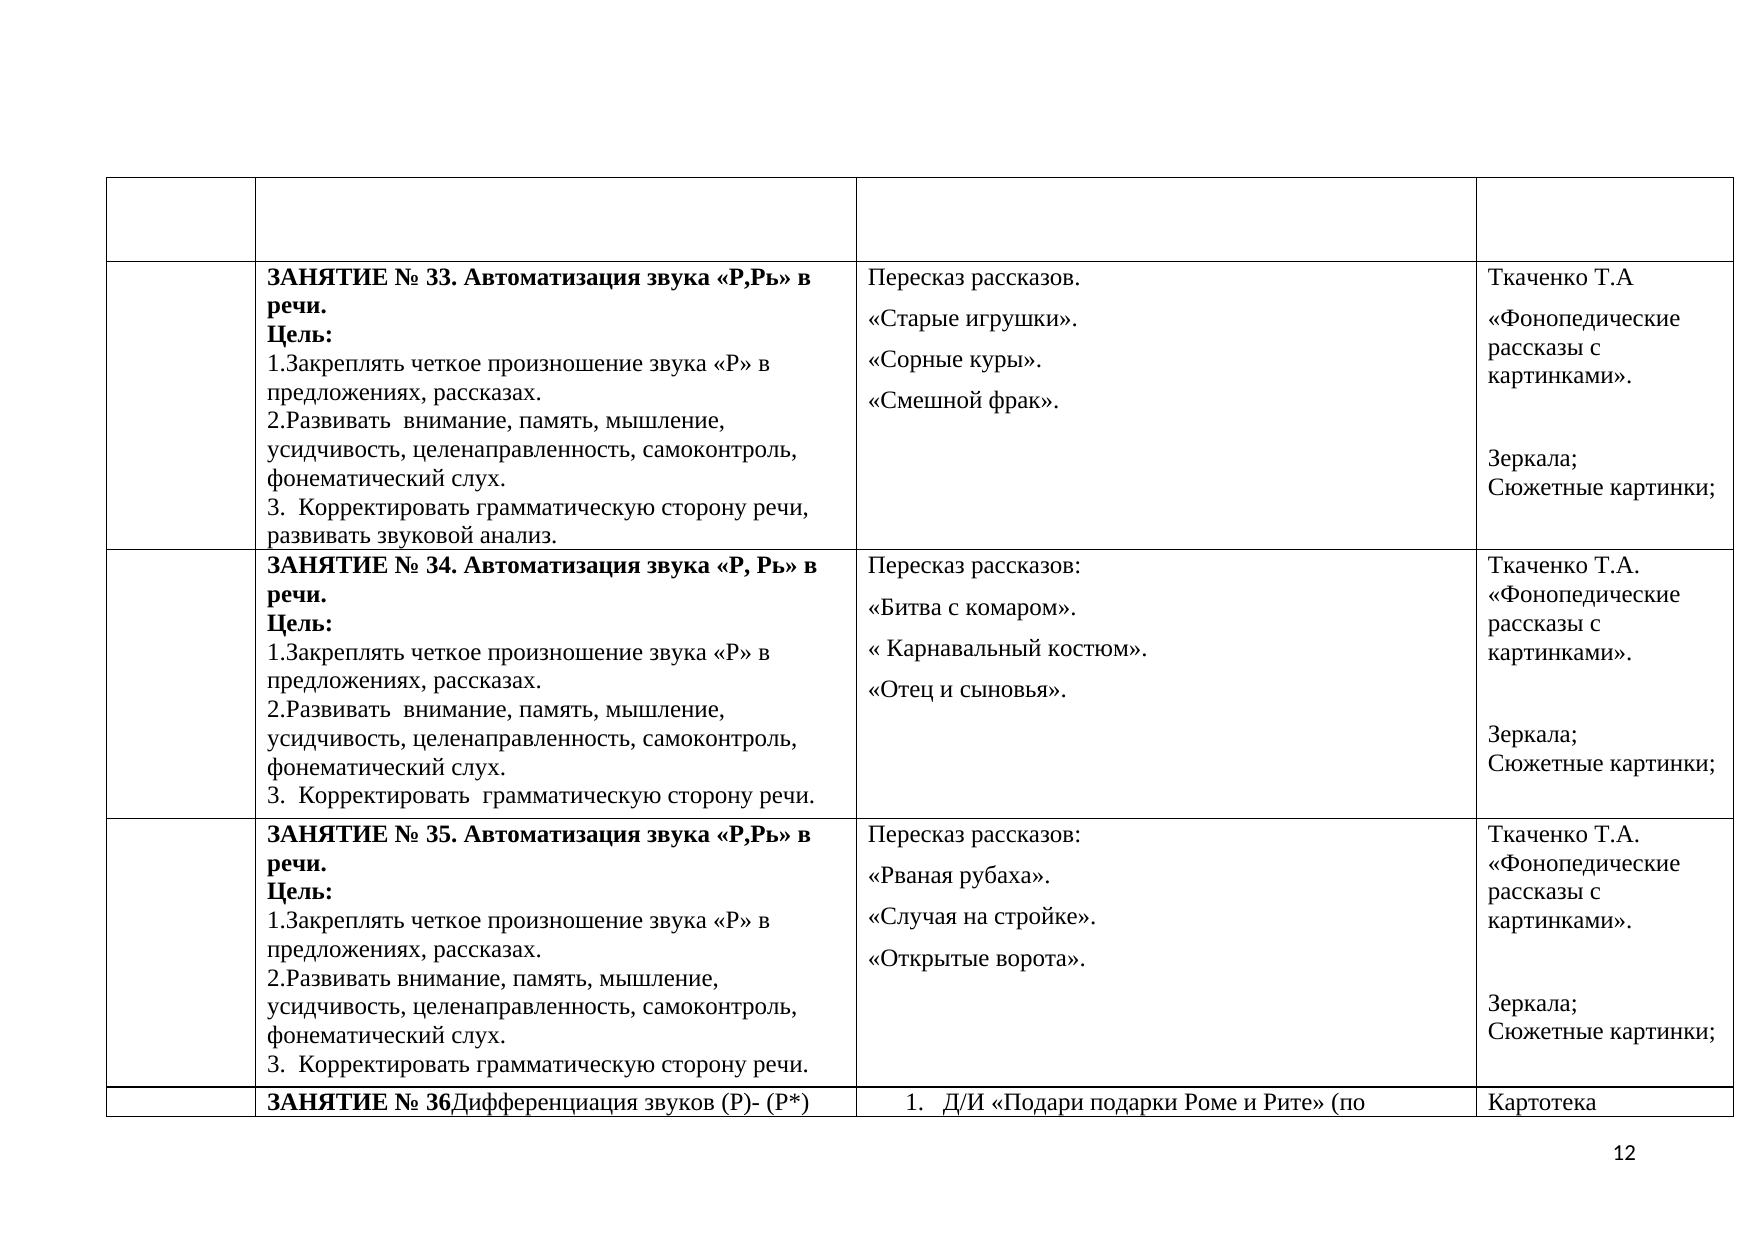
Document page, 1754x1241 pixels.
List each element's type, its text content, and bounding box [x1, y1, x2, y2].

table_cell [857, 178, 1476, 261]
table_cell ЗАНЯТИЕ № 34. Автоматизация звука «Р, Рь» в речи. Цель: 1.Закреплять четкое произношение звука «Р» в предложениях, рассказах. 2.Развивать внимание, память, мышление, усидчивость, целенаправленность, самоконтроль, фонематический слух. 3. Корректировать грамматическую сторону речи. [256, 550, 856, 818]
table_cell Пересказ рассказов. «Старые игрушки». «Сорные куры». «Смешной фрак». [857, 262, 1476, 549]
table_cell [1477, 178, 1733, 261]
table_cell ЗАНЯТИЕ № 33. Автоматизация звука «Р,Рь» в речи. Цель: 1.Закреплять четкое произношение звука «Р» в предложениях, рассказах. 2.Развивать внимание, память, мышление, усидчивость, целенаправленность, самоконтроль, фонематический слух. 3. Корректировать грамматическую сторону речи, развивать звуковой анализ. [256, 262, 856, 549]
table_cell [256, 1088, 856, 1116]
table_cell Пересказ рассказов: «Рваная рубаха». «Случая на стройке». «Открытые ворота». [857, 819, 1476, 1086]
table_cell Пересказ рассказов: «Битва с комаром». « Карнавальный костюм». «Отец и сыновья». [857, 550, 1476, 818]
table_cell Ткаченко Т.А. «Фонопедические рассказы с картинками». Зеркала; Сюжетные картинки; [1477, 550, 1733, 818]
table_cell Ткаченко Т.А. «Фонопедические рассказы с картинками». Зеркала; Сюжетные картинки; [1477, 819, 1733, 1086]
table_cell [256, 178, 856, 261]
table_cell Ткаченко Т.А «Фонопедические рассказы с картинками». Зеркала; Сюжетные картинки; [1477, 262, 1733, 549]
table_cell [107, 262, 255, 549]
table_cell [107, 1088, 255, 1116]
table_cell ЗАНЯТИЕ № 35. Автоматизация звука «Р,Рь» в речи. Цель: 1.Закреплять четкое произношение звука «Р» в предложениях, рассказах. 2.Развивать внимание, память, мышление, усидчивость, целенаправленность, самоконтроль, фонематический слух. 3. Корректировать грамматическую сторону речи. [256, 819, 856, 1086]
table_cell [1477, 1088, 1733, 1116]
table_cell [857, 1088, 1476, 1116]
table_cell [107, 550, 255, 818]
table_cell [107, 178, 255, 261]
table_cell [107, 819, 255, 1086]
